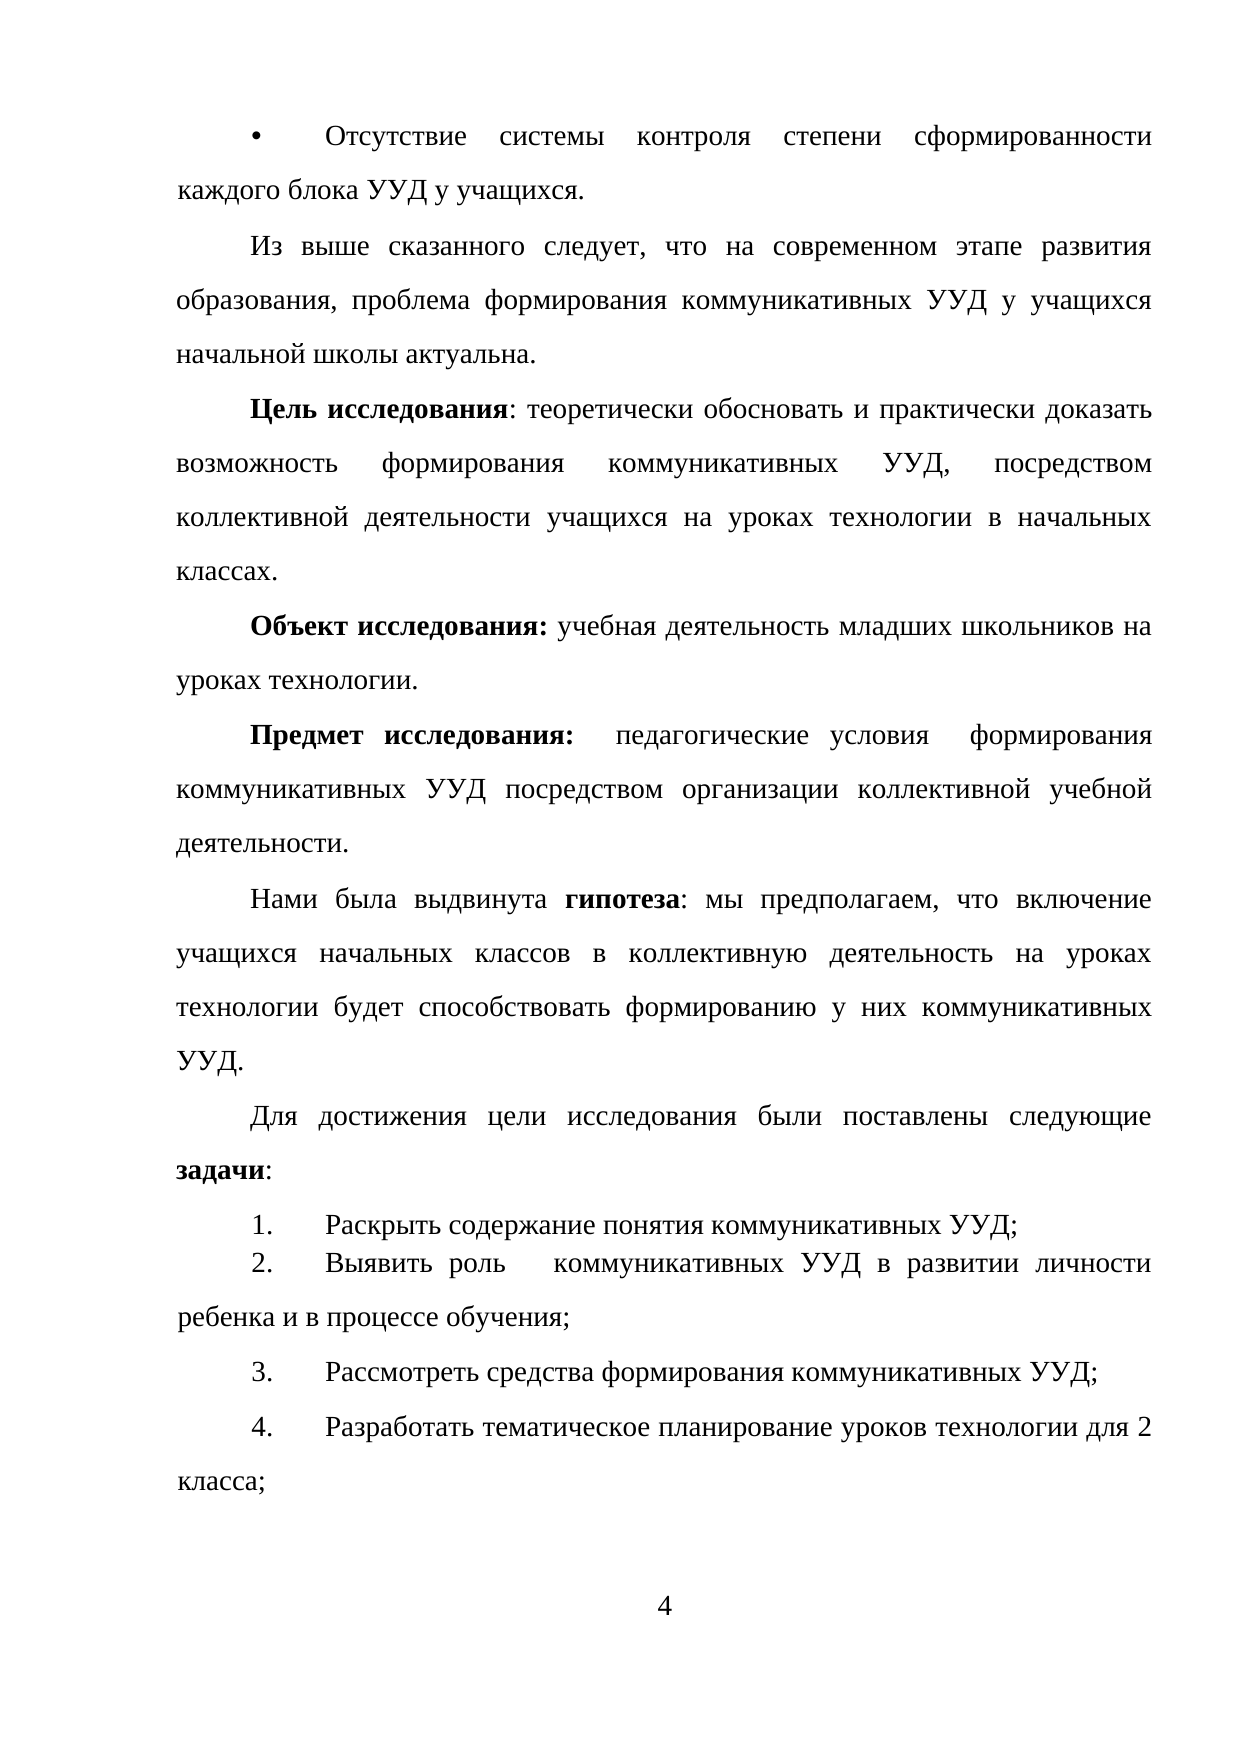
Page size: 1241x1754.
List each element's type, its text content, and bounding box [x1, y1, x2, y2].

list Выявить роль коммуникативных УУД в развитии личности ребенка и в процессе обучения; [177, 1245, 1153, 1332]
list Рассмотреть средства формирования коммуникативных УУД; [177, 1354, 1153, 1387]
text Предмет исследования: педагогические условия формирования коммуникативных УУД посредством организации коллективной учебной деятельности. [176, 717, 1153, 859]
text Нами была выдвинута гипотеза: мы предполагаем, что включение учащихся начальных классов в коллективную деятельность на уроках технологии будет способствовать формированию у них коммуникативных УУД. [176, 881, 1153, 1076]
list Отсутствие системы контроля степени сформированности каждого блока УУД у учащихся. [177, 118, 1153, 206]
text Объект исследования: учебная деятельность младших школьников на уроках технологии. [176, 608, 1153, 696]
list Разработать тематическое планирование уроков технологии для 2 класса; [177, 1409, 1153, 1497]
text Для достижения цели исследования были поставлены следующие задачи: [176, 1098, 1153, 1185]
text Из выше сказанного следует, что на современном этапе развития образования, проблема формирования коммуникативных УУД у учащихся начальной школы актуальна. [176, 228, 1153, 369]
text Цель исследования: теоретически обосновать и практически доказать возможность формирования коммуникативных УУД, посредством коллективной деятельности учащихся на уроках технологии в начальных классах. [176, 391, 1153, 586]
list Раскрыть содержание понятия коммуникативных УУД; [177, 1207, 1153, 1241]
